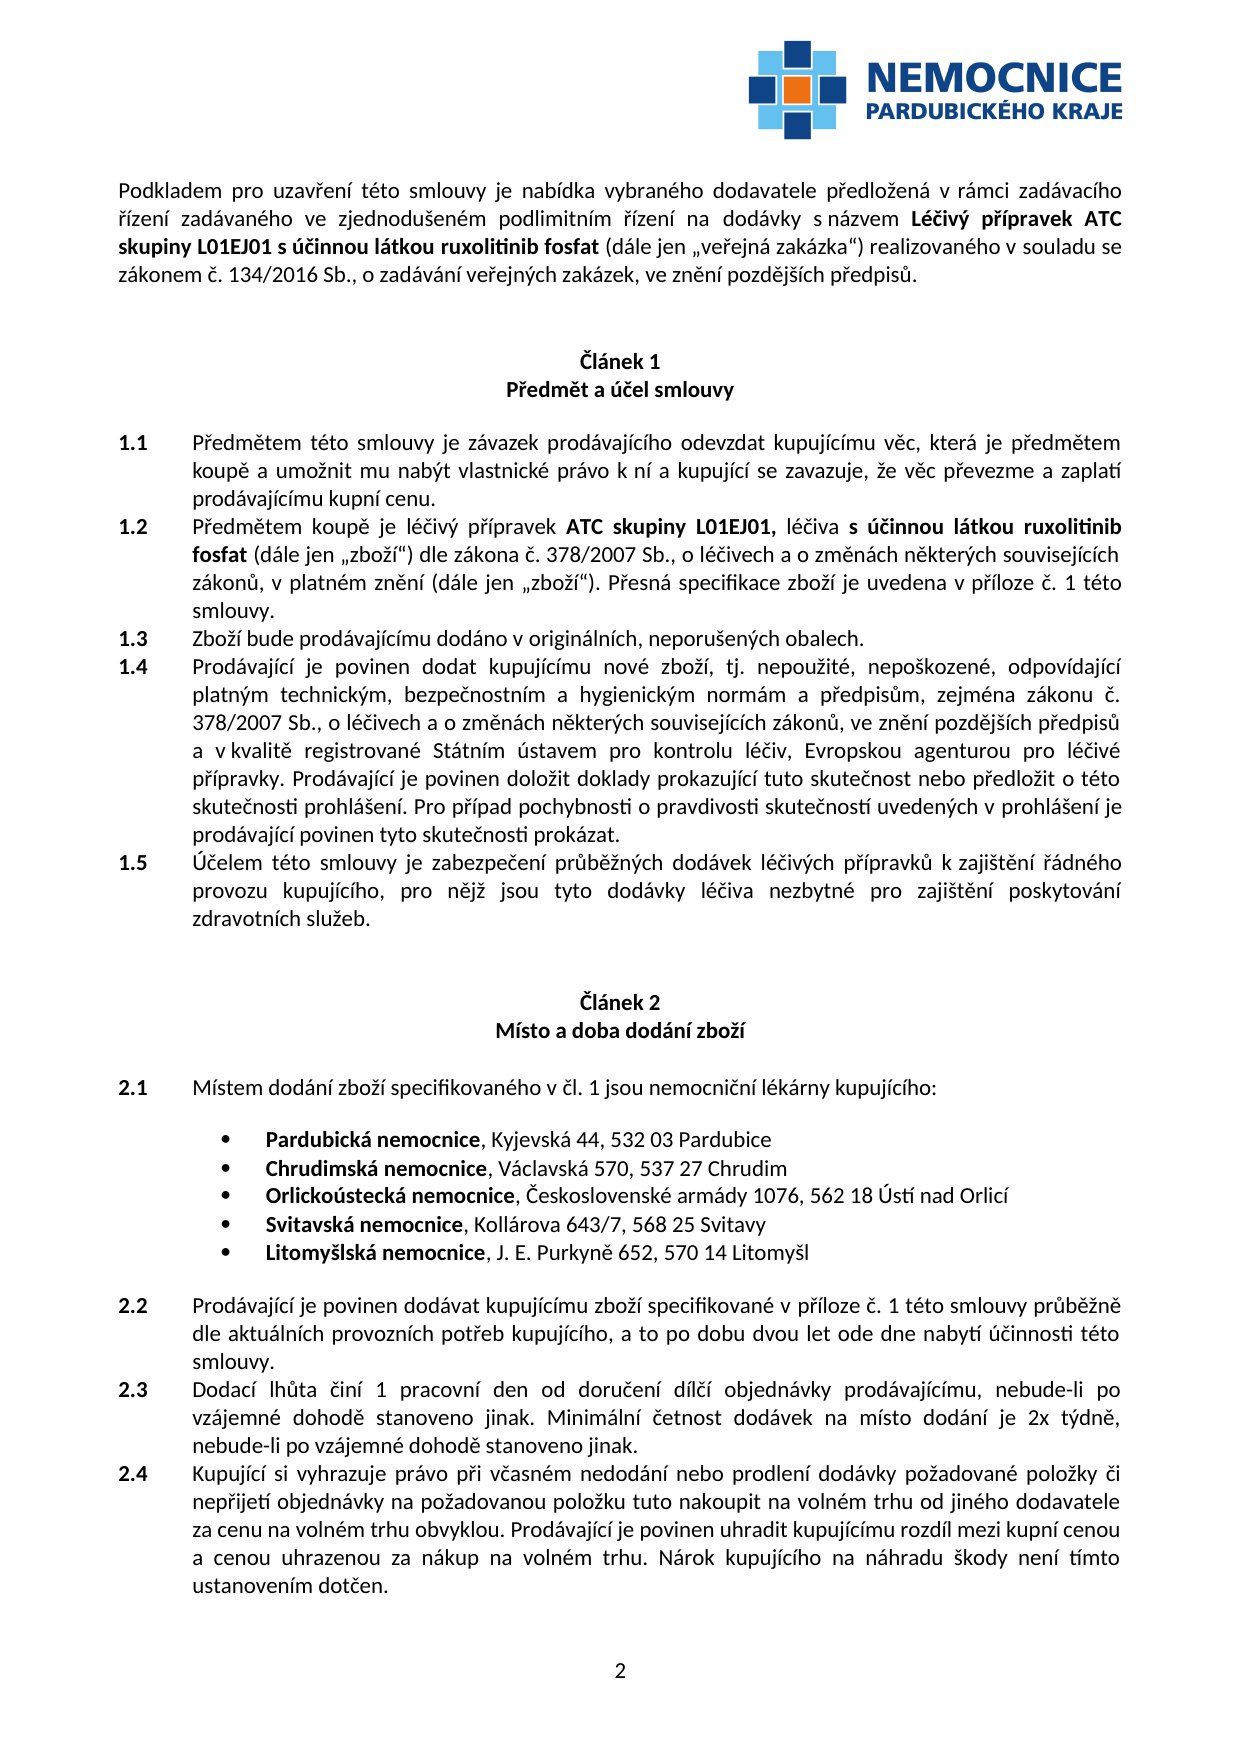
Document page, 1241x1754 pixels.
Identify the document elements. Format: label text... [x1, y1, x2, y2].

text Článek 1 [118, 347, 1122, 375]
text 1.3 Zboží bude prodávajícímu dodáno v originálních, neporušených obalech. [118, 624, 1122, 652]
picture [747, 40, 1123, 141]
subtitle 1.1 Předmětem této smlouvy je závazek prodávajícího odevzdat kupujícímu věc, která je předmětem koupě a umožnit mu nabýt vlastnické právo k ní a kupující se zavazuje, že věc převezme a zaplatí prodávajícímu kupní cenu. [118, 428, 1122, 512]
list Pardubická nemocnice, Kyjevská 44, 532 03 Pardubice [193, 1126, 1122, 1154]
text Podkladem pro uzavření této smlouvy je nabídka vybraného dodavatele předložená v rámci zadávacího řízení zadávaného ve zjednodušeném podlimitním řízení na dodávky s názvem Léčivý přípravek ATC skupiny L01EJ01 s účinnou látkou ruxolitinib fosfat (dále jen „veřejná zakázka“) realizovaného v souladu se zákonem č. 134/2016 Sb., o zadávání veřejných zakázek, ve znění pozdějších předpisů. [118, 176, 1122, 288]
text 2.1 Místem dodání zboží specifikovaného v čl. 1 jsou nemocniční lékárny kupujícího: [118, 1073, 1122, 1101]
list Litomyšlská nemocnice, J. E. Purkyně 652, 570 14 Litomyšl [193, 1238, 1122, 1266]
text 2.2 Prodávající je povinen dodávat kupujícímu zboží specifikované v příloze č. 1 této smlouvy průběžně dle aktuálních provozních potřeb kupujícího, a to po dobu dvou let ode dne nabytí účinnosti této smlouvy. [118, 1291, 1122, 1375]
text 1.4 Prodávající je povinen dodat kupujícímu nové zboží, tj. nepoužité, nepoškozené, odpovídající platným technickým, bezpečnostním a hygienickým normám a předpisům, zejména zákonu č. 378/2007 Sb., o léčivech a o změnách některých souvisejících zákonů, ve znění pozdějších předpisů a v kvalitě registrované Státním ústavem pro kontrolu léčiv, Evropskou agenturou pro léčivé přípravky. Prodávající je povinen doložit doklady prokazující tuto skutečnost nebo předložit o této skutečnosti prohlášení. Pro případ pochybnosti o pravdivosti skutečností uvedených v prohlášení je prodávající povinen tyto skutečnosti prokázat. [118, 652, 1122, 848]
text Článek 2 [118, 988, 1122, 1017]
text Předmět a účel smlouvy [118, 375, 1122, 403]
text 1.2 Předmětem koupě je léčivý přípravek ATC skupiny L01EJ01, léčiva s účinnou látkou ruxolitinib fosfat (dále jen „zboží“) dle zákona č. 378/2007 Sb., o léčivech a o změnách některých souvisejících zákonů, v platném znění (dále jen „zboží“). Přesná specifikace zboží je uvedena v příloze č. 1 této smlouvy. [118, 512, 1122, 624]
text 1.5 Účelem této smlouvy je zabezpečení průběžných dodávek léčivých přípravků k zajištění řádného provozu kupujícího, pro nějž jsou tyto dodávky léčiva nezbytné pro zajištění poskytování zdravotních služeb. [118, 848, 1122, 932]
text 2.3 Dodací lhůta činí 1 pracovní den od doručení dílčí objednávky prodávajícímu, nebude-li po vzájemné dohodě stanoveno jinak. Minimální četnost dodávek na místo dodání je 2x týdně, nebude-li po vzájemné dohodě stanoveno jinak. [118, 1375, 1122, 1459]
list Orlickoústecká nemocnice, Československé armády 1076, 562 18 Ústí nad Orlicí [193, 1182, 1122, 1210]
list Chrudimská nemocnice, Václavská 570, 537 27 Chrudim [193, 1154, 1122, 1182]
list Svitavská nemocnice, Kollárova 643/7, 568 25 Svitavy [193, 1210, 1122, 1238]
text Místo a doba dodání zboží [118, 1017, 1122, 1044]
text 2.4 Kupující si vyhrazuje právo při včasném nedodání nebo prodlení dodávky požadované položky či nepřijetí objednávky na požadovanou položku tuto nakoupit na volném trhu od jiného dodavatele za cenu na volném trhu obvyklou. Prodávající je povinen uhradit kupujícímu rozdíl mezi kupní cenou a cenou uhrazenou za nákup na volném trhu. Nárok kupujícího na náhradu škody není tímto ustanovením dotčen. [118, 1459, 1122, 1599]
